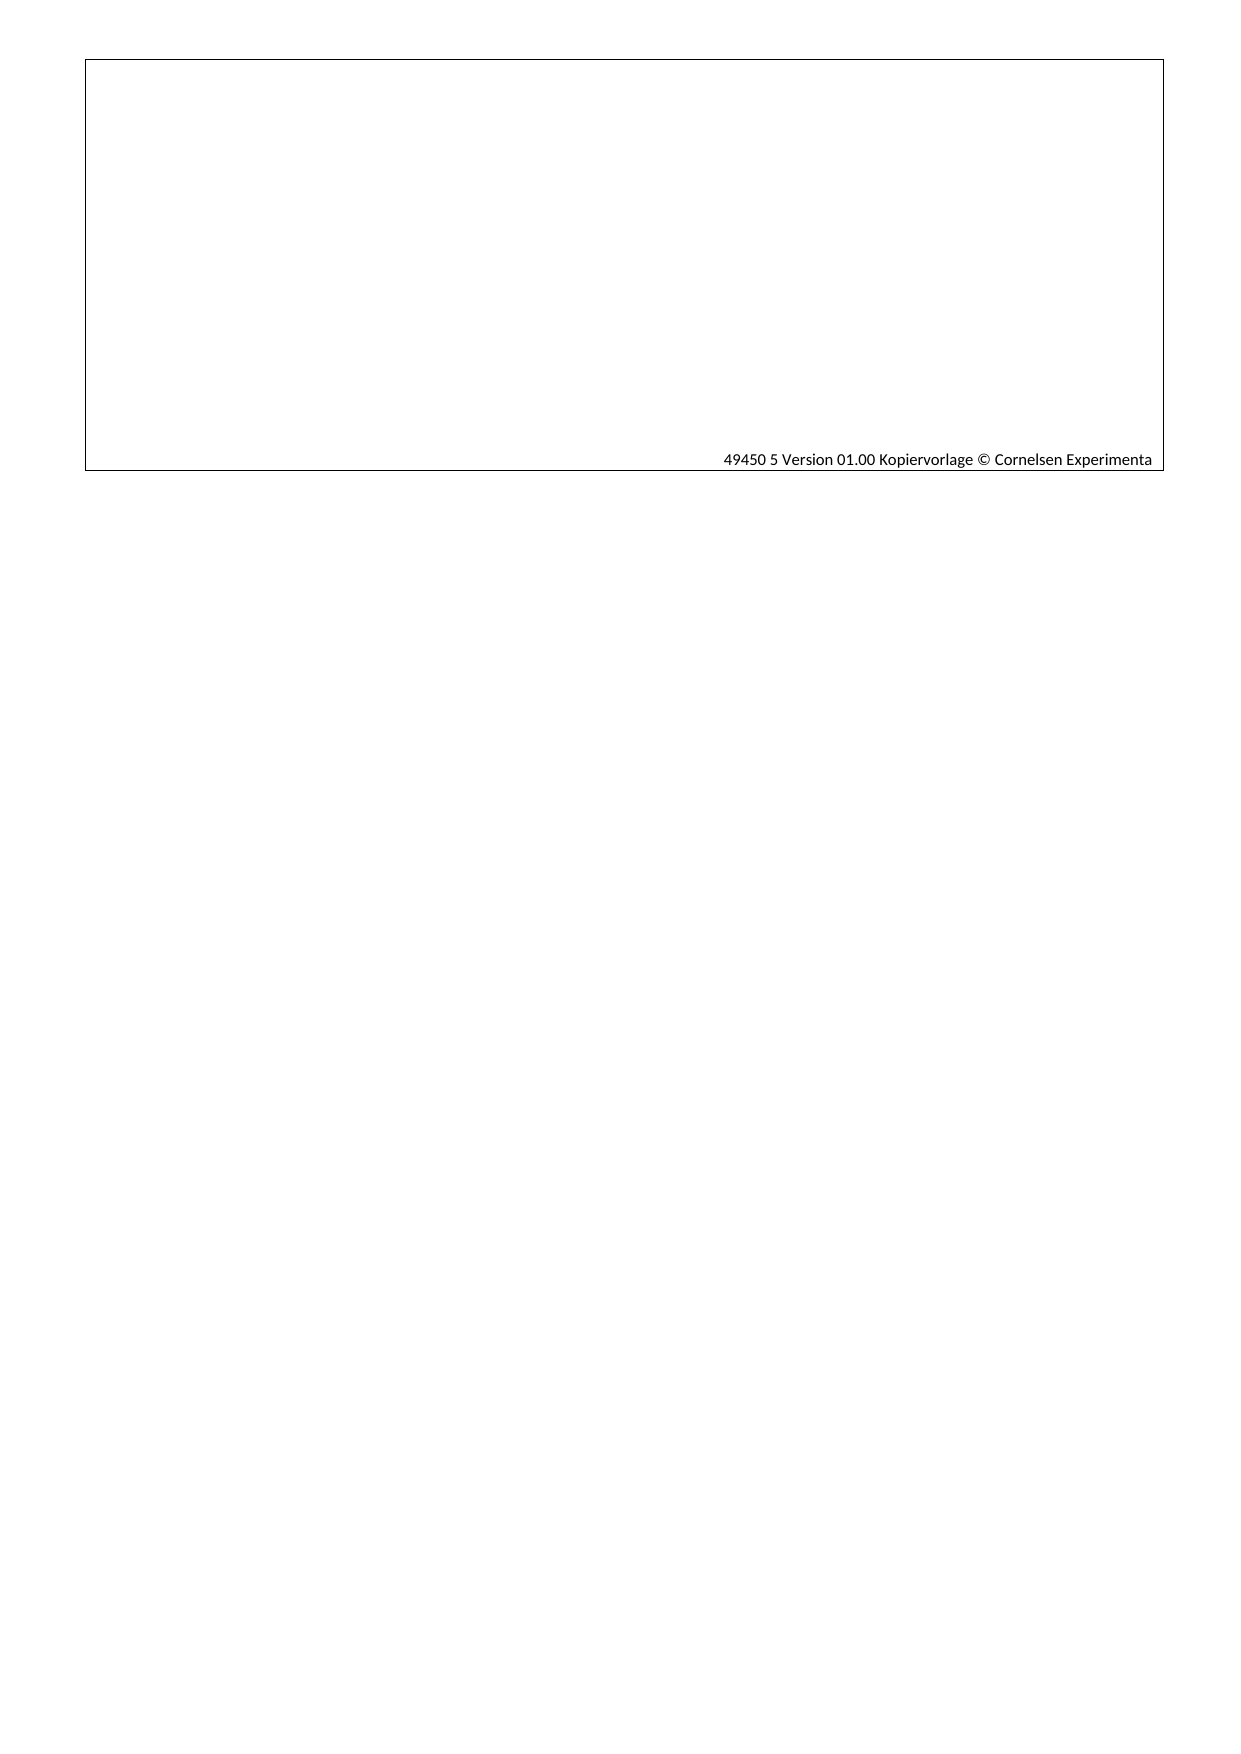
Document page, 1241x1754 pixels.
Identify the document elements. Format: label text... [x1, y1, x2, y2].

table_cell 49450 5 Version 01.00 Kopiervorlage © Cornelsen Experimenta [86, 60, 1163, 470]
